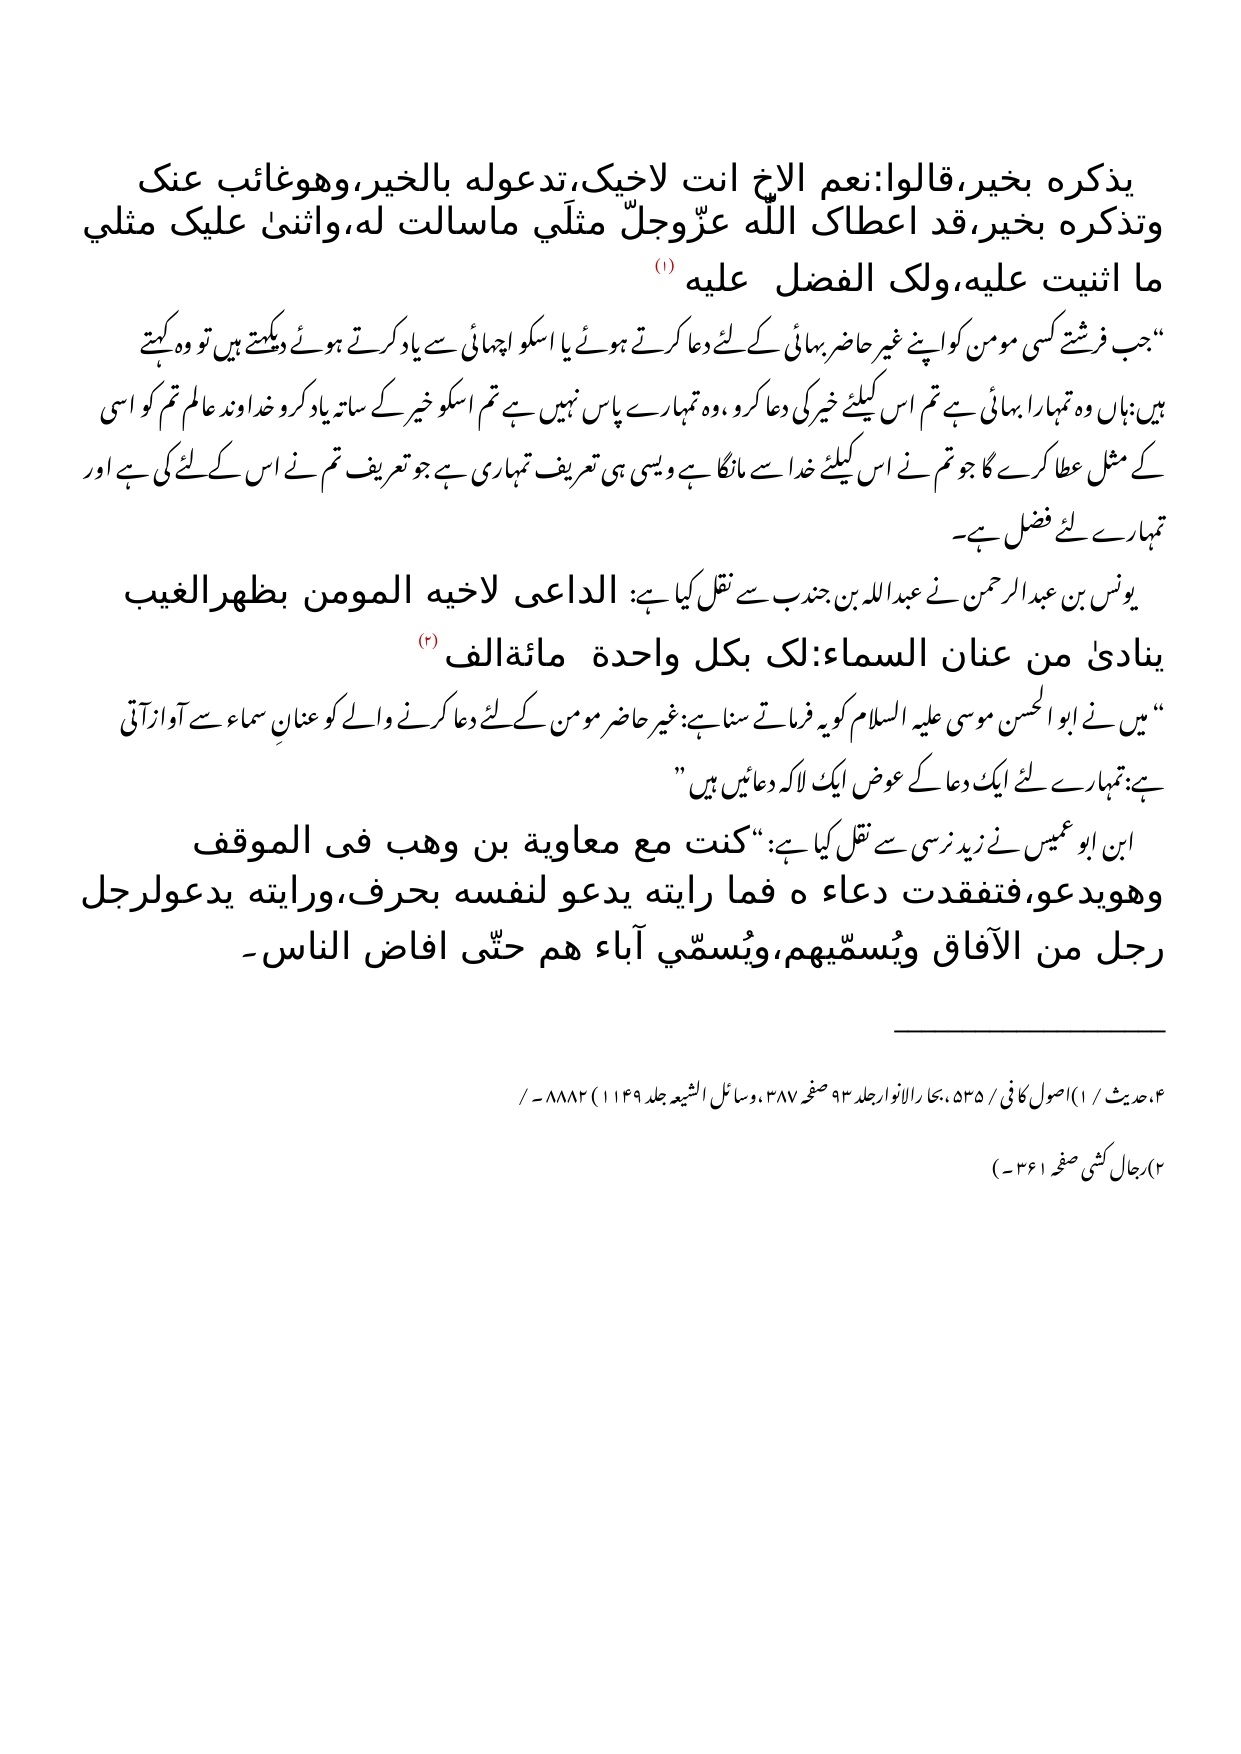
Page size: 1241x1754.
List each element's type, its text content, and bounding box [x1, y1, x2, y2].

text یونس بن عبدالرحمن نے عبدالله بن جندب سے نقل کيا ہے: الداعی لاخيه المومن بظهرالغيب ینادیٰ من عنان السماء:لک بکل واحدة مائةالف (٢) “ ميں نے ابو الحسن موسی عليہ السلام کو یہ فرماتے سناہے:غير حاضر مومن کےلئے دعا کرنے والے کو عنانِ سماء سے آوازآتی ہے:تمہارے لئے ایک دعا کے عوض ایک لاکه دعائيں ہيں ” [75, 556, 1165, 806]
text یذکره بخير،قالوا:نعم الاخ انت لاخيک،تدعوله بالخير،وهوغائب عنک وتذکره بخير،قد اعطاک اللّٰه عزّوجلّ مثلَي ماسالت له،واثنیٰ عليک مثلي ما اثنيت عليه،ولک الفضل عليه (١) “جب فرشتے کسی مومن کواپنے غير حاضر بهائی کےلئے دعا کرتے ہوئے یا اسکو اچهائی سے یاد کرتے ہوئے دیکهتے ہيں تو وہ کہتے ہيں:ہاں وہ تمہارا بهائی ہے تم اس کيلئے خير کی دعا کرو ،وہ تمہارے پاس نہيں ہے تم اسکو خير کے ساته یاد کرو خداوند عالم تم کو اسی کے مثل عطا کرے گا جو تم نے اس کيلئے خدا سے مانگا ہے ویسی ہی تعریف تمہاری ہے جو تعریف تم نے اس کےلئے کی ہے اور تمہارے لئے فضل ہے۔ [75, 156, 1165, 556]
text ۴،حدیث / ١)اصول کا فی / ۵٣۵ ،بحا رالانوارجلد ٩٣ صفحہ ٣٨٧ ،وسا ئل الشيعہ جلد ١١۴٩ ) ٨٨٨٢ ۔ / [75, 1067, 1165, 1114]
text ابن ابو عميس نے زید نرسی سے نقل کيا ہے: “کنت مع معاویة بن وهب فی الموقف وهویدعو،فتفقدت دعاء ه فما رایته یدعو لنفسه بحرف،ورایته یدعولرجل رجل من الآفاق ویُسمّيهم،ویُسمّي آباء هم حتّی افاض الناس ۔ [75, 806, 1165, 975]
text ____________________ [75, 975, 1165, 1042]
text ٢)رجال کشی صفحہ ٣۶١ ۔ ) [75, 1139, 1165, 1186]
